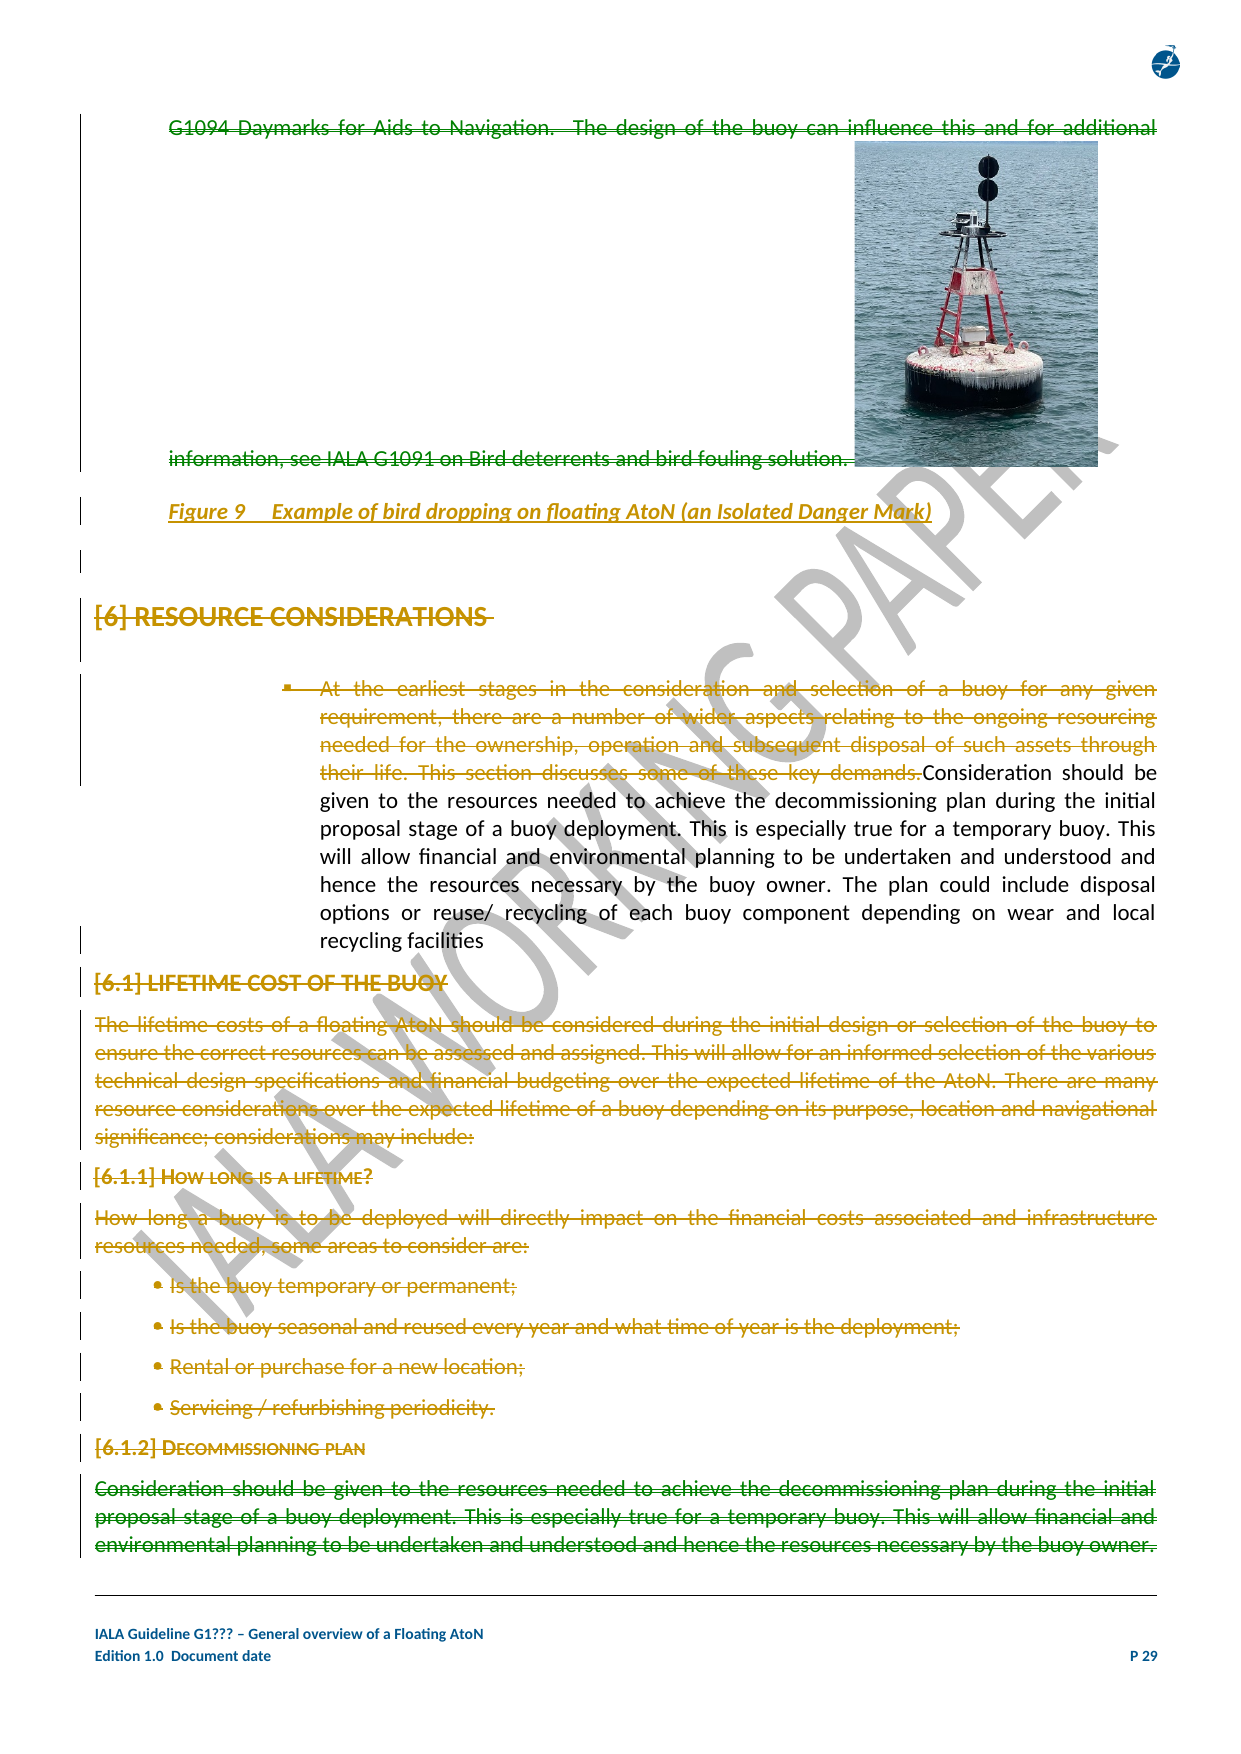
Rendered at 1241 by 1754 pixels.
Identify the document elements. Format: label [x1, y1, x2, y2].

picture [1120, 0, 1239, 114]
picture [854, 141, 1098, 467]
